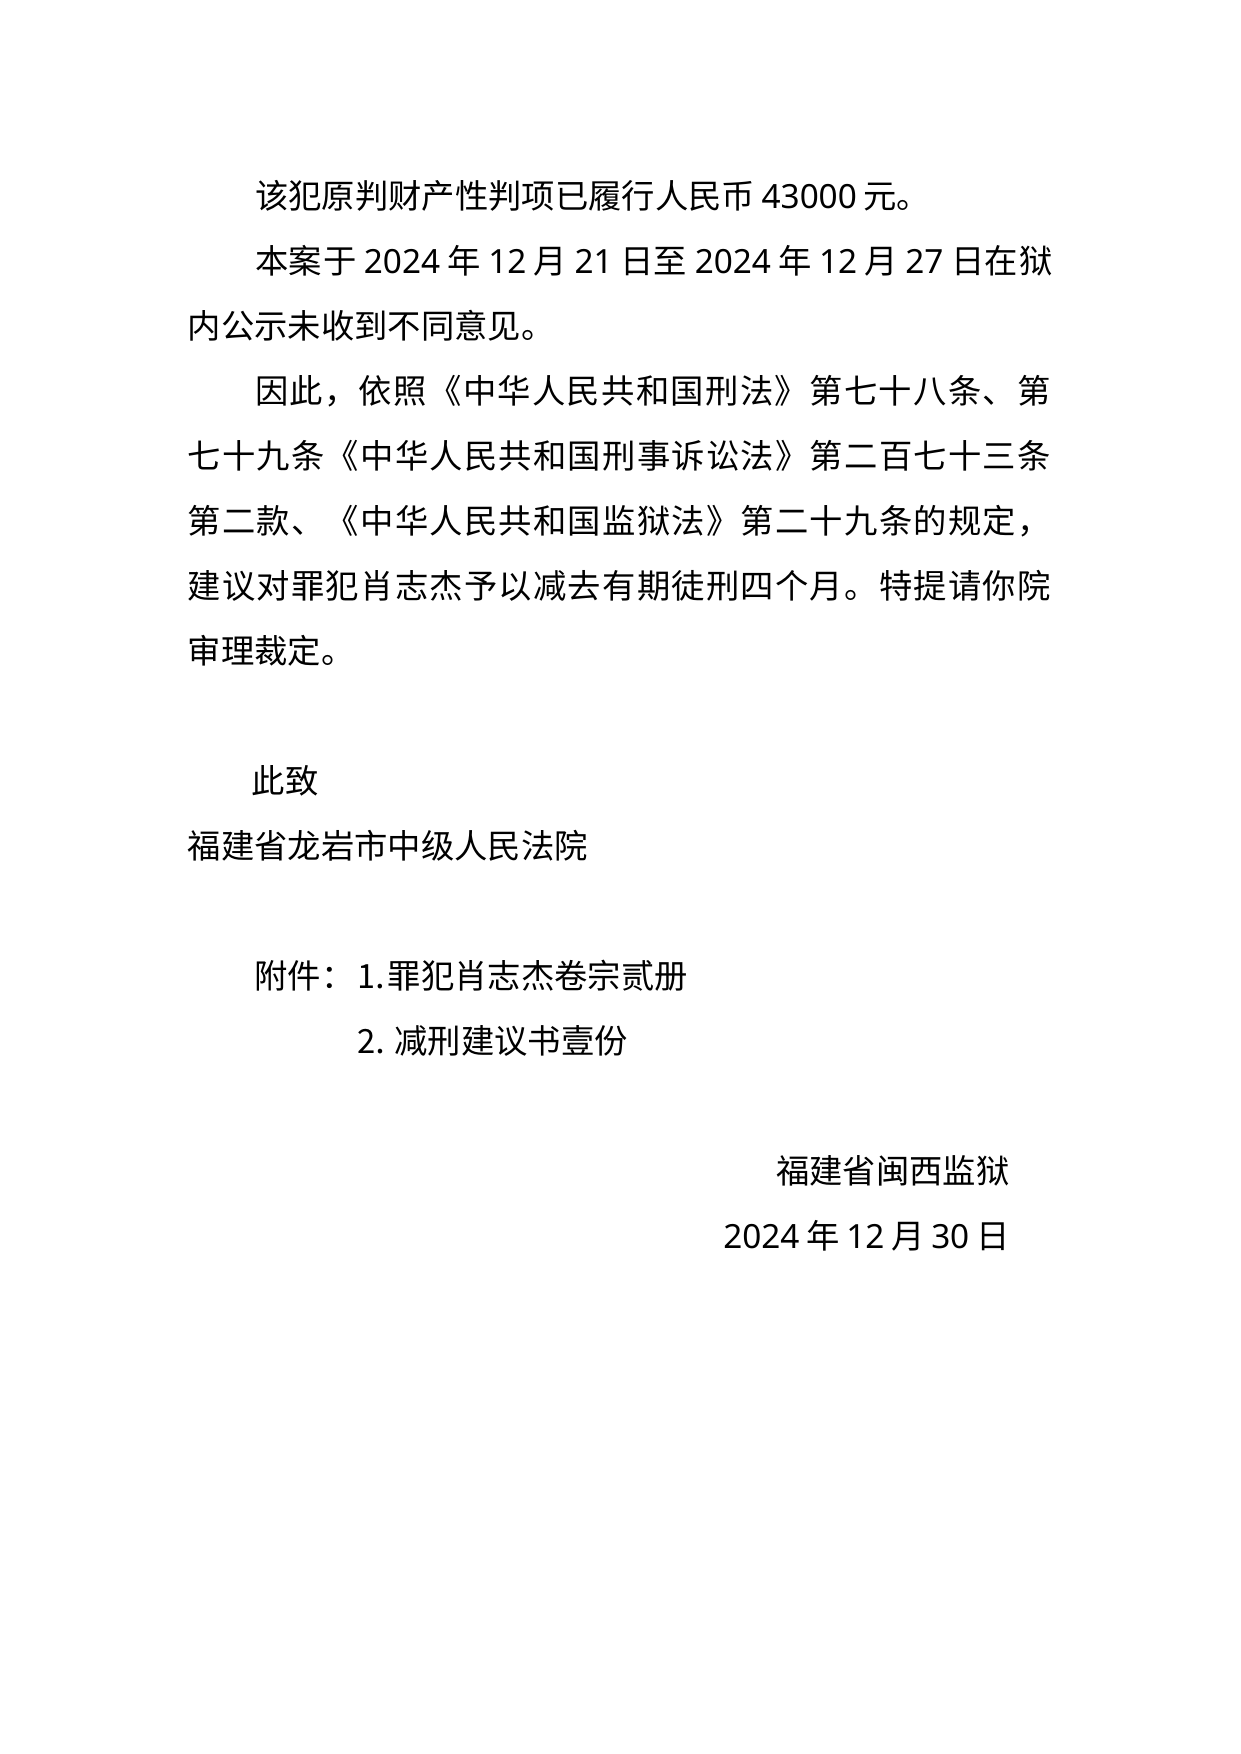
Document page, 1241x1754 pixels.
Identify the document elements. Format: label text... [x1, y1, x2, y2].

text 因此，依照《中华人民共和国刑法》第七十八条、第七十九条《中华人民共和国刑事诉讼法》第二百七十三条第二款、《中华人民共和国监狱法》第二十九条的规定，建议对罪犯肖志杰予以减去有期徒刑四个月。特提请你院审理裁定。 [187, 357, 1053, 682]
text 该犯原判财产性判项已履行人民币43000元。 [187, 162, 1053, 227]
text 附件：⒈罪犯肖志杰卷宗贰册 [254, 942, 1053, 1007]
text 福建省闽西监狱 [187, 1137, 1009, 1202]
text 此致 [187, 747, 1053, 812]
text 福建省龙岩市中级人民法院 [187, 812, 1053, 877]
text ⒉减刑建议书壹份 [187, 1007, 1053, 1072]
text 本案于2024年12月21日至2024年12月27日在狱内公示未收到不同意见。 [187, 227, 1053, 357]
text 2024年12月30日 [187, 1202, 1009, 1267]
